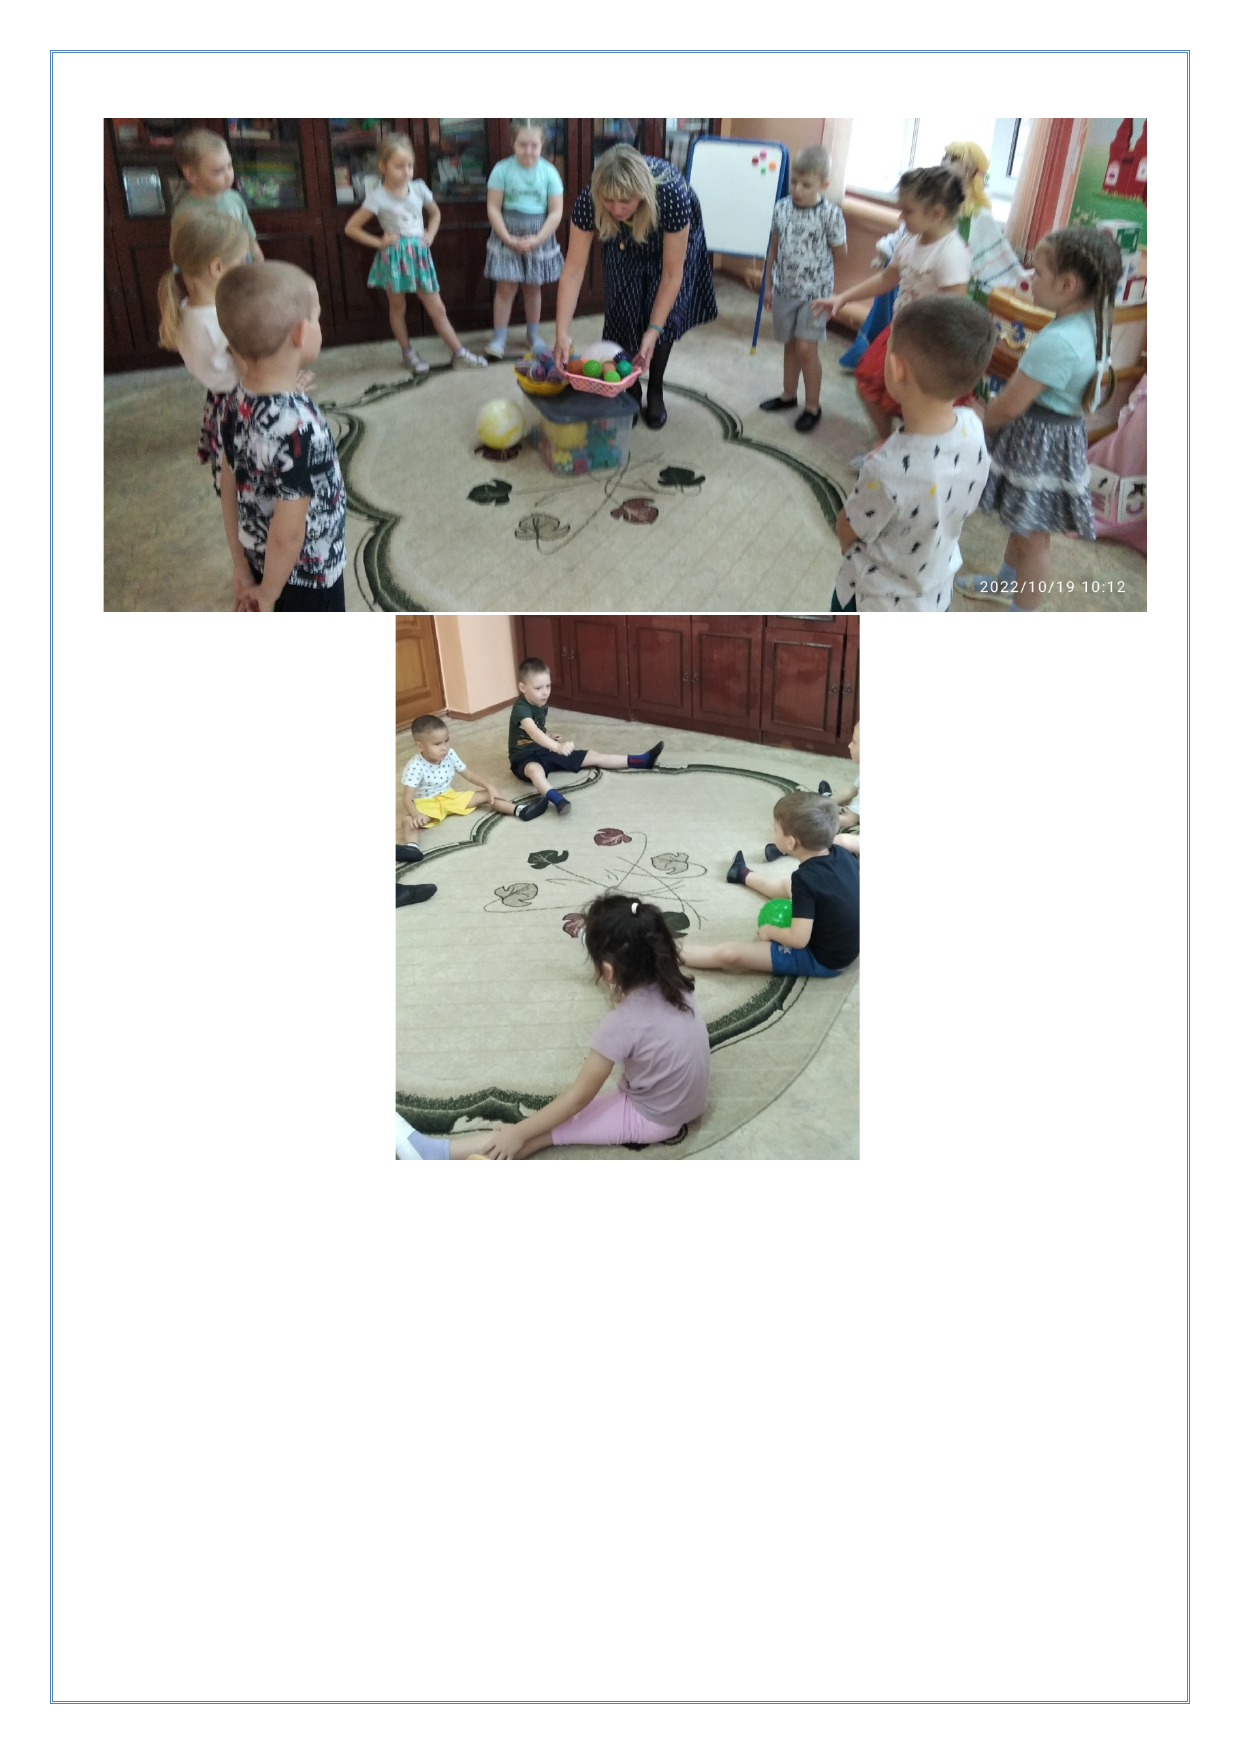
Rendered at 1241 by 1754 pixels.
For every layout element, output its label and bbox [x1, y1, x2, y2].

picture [395, 615, 860, 1160]
picture [103, 118, 1147, 612]
